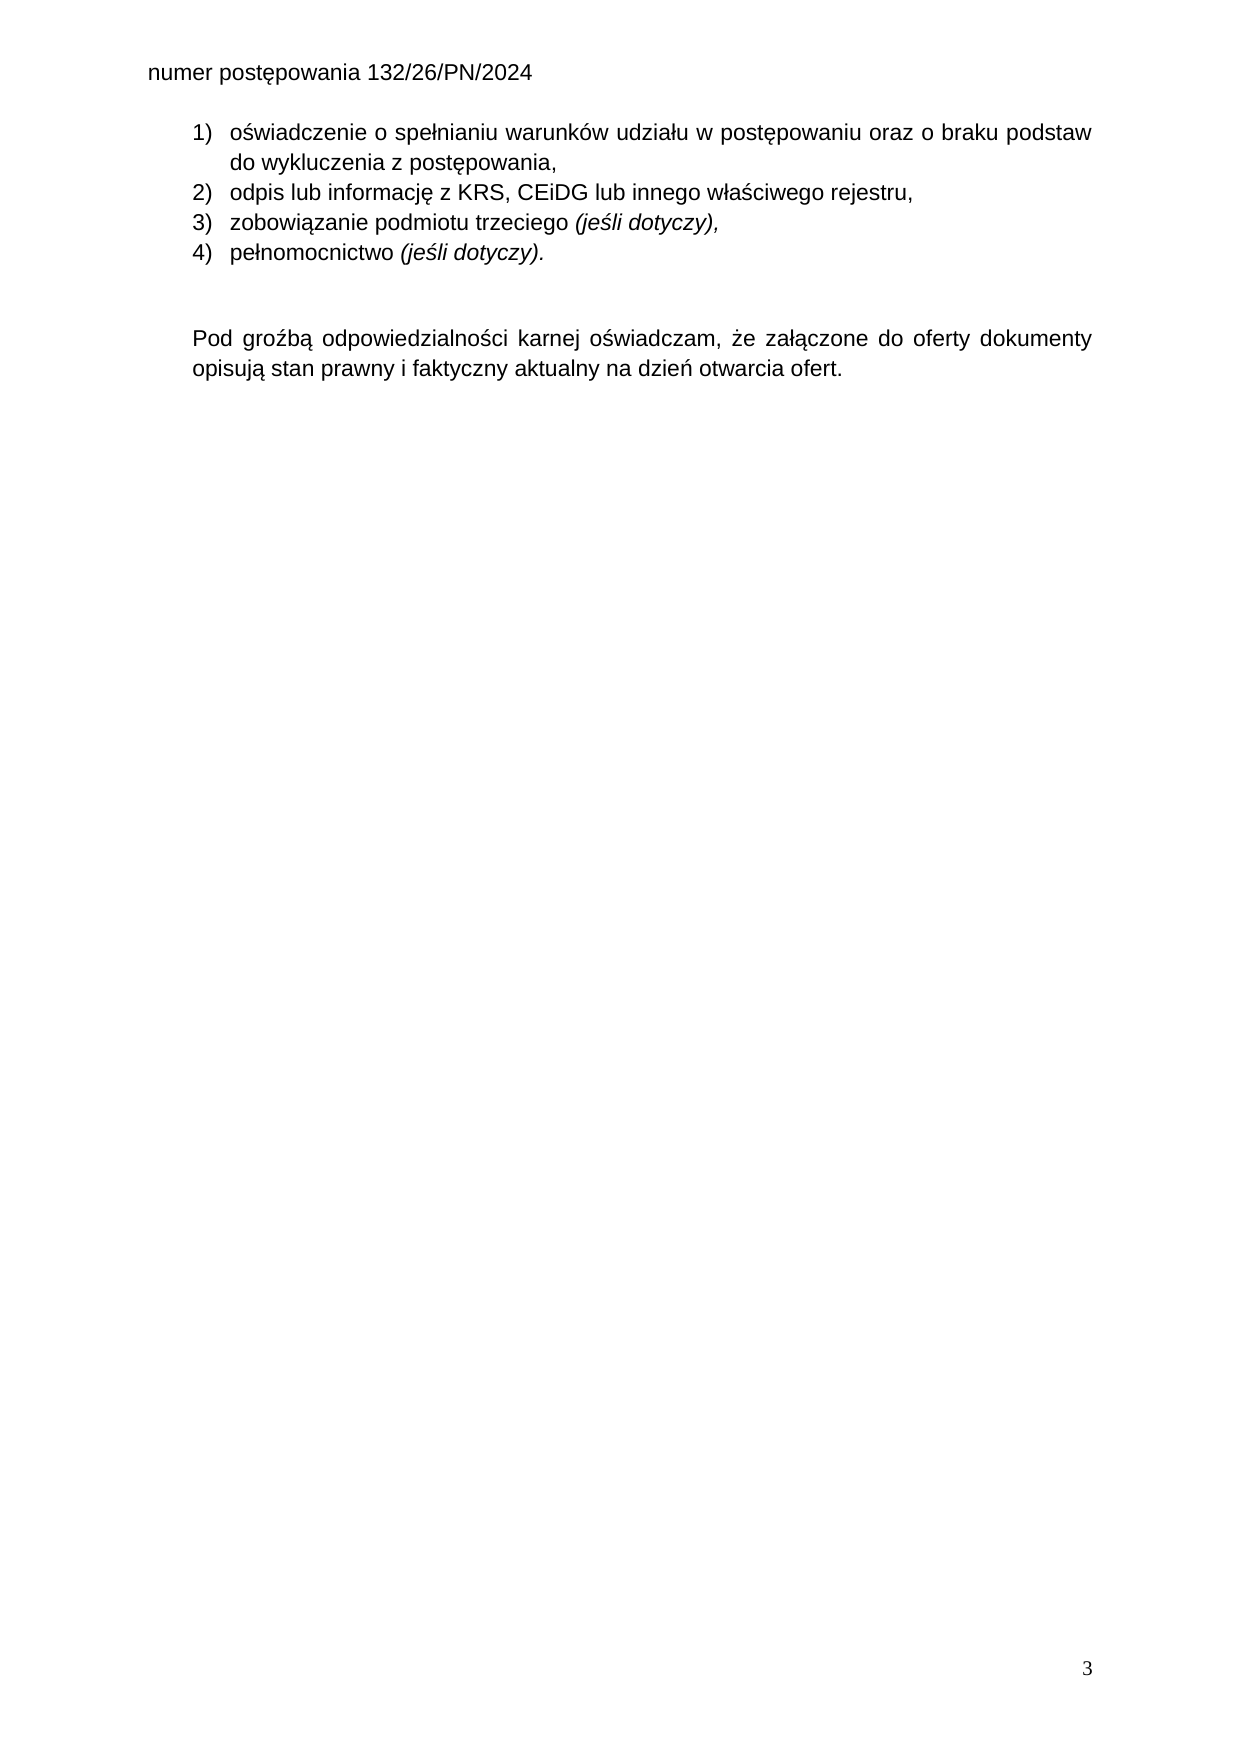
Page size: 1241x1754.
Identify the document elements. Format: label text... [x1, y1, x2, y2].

list pełnomocnictwo (jeśli dotyczy). [192, 239, 1092, 266]
list oświadczenie o spełnianiu warunków udziału w postępowaniu oraz o braku podstaw do wykluczenia z postępowania, [192, 118, 1092, 175]
list zobowiązanie podmiotu trzeciego (jeśli dotyczy), [192, 209, 1092, 236]
list odpis lub informację z KRS, CEiDG lub innego właściwego rejestru, [192, 179, 1092, 205]
text Pod groźbą odpowiedzialności karnej oświadczam, że załączone do oferty dokumenty opisują stan prawny i faktyczny aktualny na dzień otwarcia ofert. [192, 325, 1092, 381]
